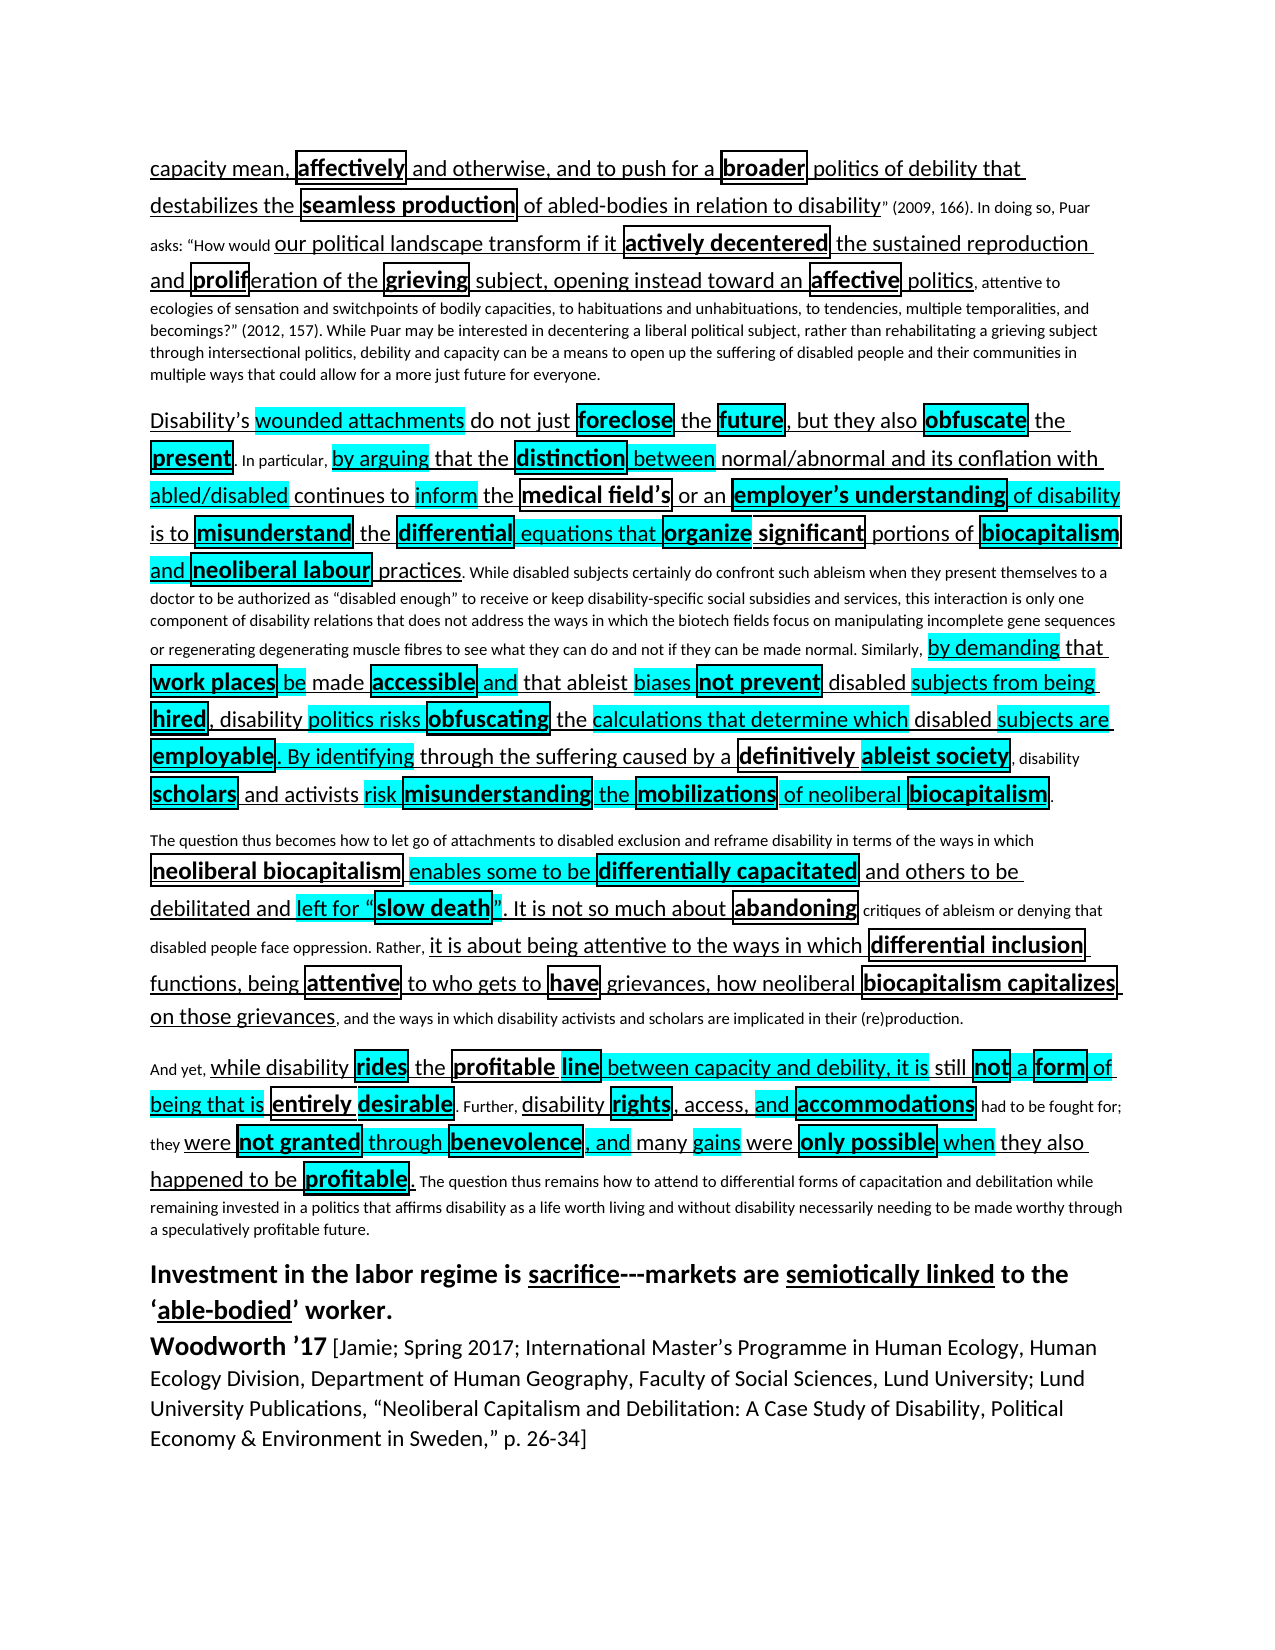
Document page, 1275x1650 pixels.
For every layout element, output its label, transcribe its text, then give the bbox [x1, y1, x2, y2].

text Disability’s wounded attachments do not just foreclose the future, but they also obfuscate the present. In particular, by arguing that the distinction between normal/abnormal and its conflation with abled/disabled continues to inform the medical field’s or an employer’s understanding of disability is to misunderstand the differential equations that organize significant portions of biocapitalism and neoliberal labour practices. While disabled subjects certainly do confront such ableism when they present themselves to a doctor to be authorized as “disabled enough” to receive or keep disability-specific social subsidies and services, this interaction is only one component of disability relations that does not address the ways in which the biotech fields focus on manipulating incomplete gene sequences or regenerating degenerating muscle fibres to see what they can do and not if they can be made normal. Similarly, by demanding that work places be made accessible and that ableist biases not prevent disabled subjects from being hired, disability politics risks obfuscating the calculations that determine which disabled subjects are employable. By identifying through the suffering caused by a definitively ableist society, disability scholars and activists risk misunderstanding the mobilizations of neoliberal biocapitalism. [150, 403, 1125, 810]
text And yet, while disability rides the profitable line between capacity and debility, it is still not a form of being that is entirely desirable. Further, disability rights, access, and accommodations had to be fought for; they were not granted through benevolence, and many gains were only possible when they also happened to be profitable. The question thus remains how to attend to differential forms of capacitation and debilitation while remaining invested in a politics that affirms disability as a life worth living and without disability necessarily needing to be made worthy through a speculatively profitable future. [150, 1049, 1125, 1239]
text The question thus becomes how to let go of attachments to disabled exclusion and reframe disability in terms of the ways in which neoliberal biocapitalism enables some to be differentially capacitated and others to be debilitated and left for “slow death”. It is not so much about abandoning critiques of ableism or denying that disabled people face oppression. Rather, it is about being attentive to the ways in which differential inclusion functions, being attentive to who gets to have grievances, how neoliberal biocapitalism capitalizes on those grievances, and the ways in which disability activists and scholars are implicated in their (re)production. [150, 830, 1125, 1030]
subtitle Investment in the labor regime is sacrifice---markets are semiotically linked to the ‘able-bodied’ worker. [150, 1258, 1125, 1326]
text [150, 150, 1125, 384]
text Woodworth ’17 [Jamie; Spring 2017; International Master’s Programme in Human Ecology, Human Ecology Division, Department of Human Geography, Faculty of Social Sciences, Lund University; Lund University Publications, “Neoliberal Capitalism and Debilitation: A Case Study of Disability, Political Economy & Environment in Sweden,” p. 26-34] [150, 1329, 1125, 1452]
